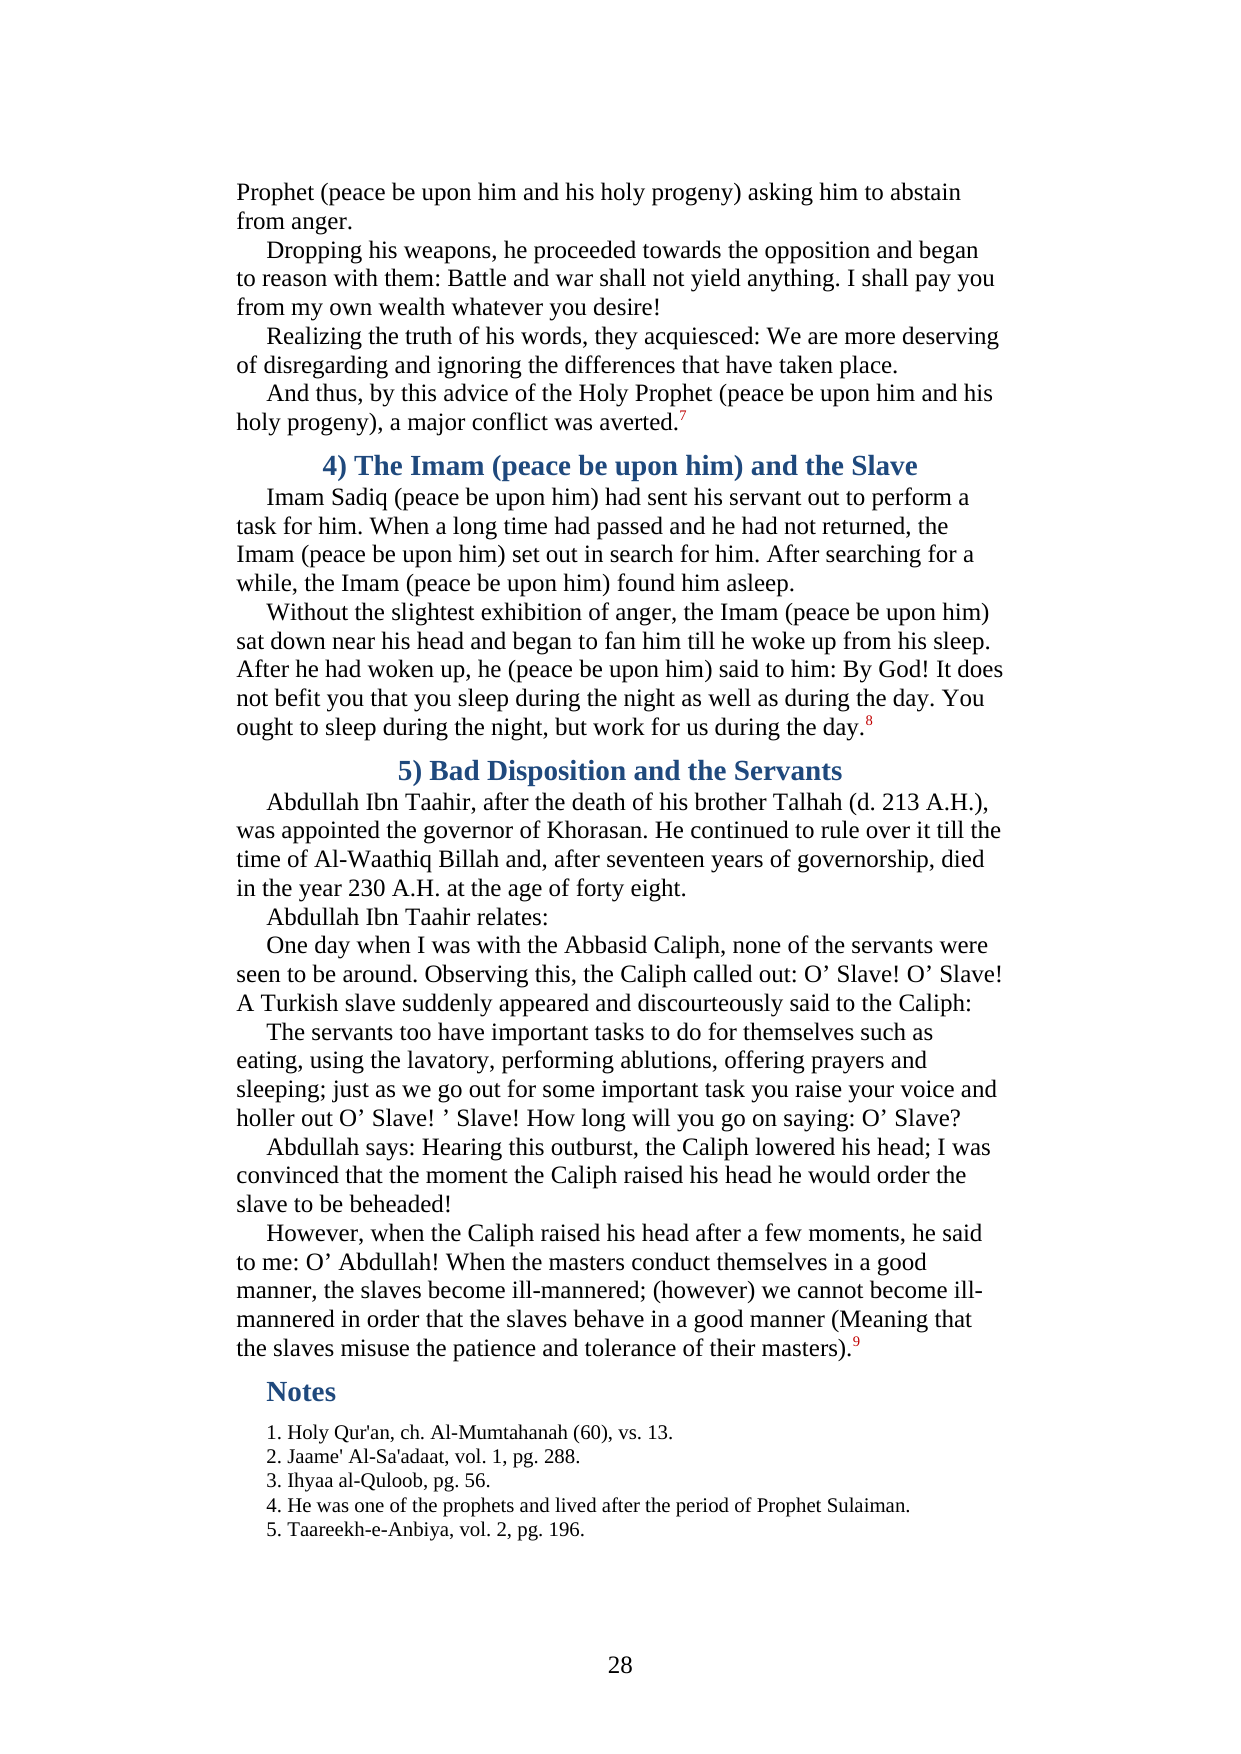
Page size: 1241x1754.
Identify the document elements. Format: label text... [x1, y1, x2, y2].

subtitle 4) The Imam (peace be upon him) and the Slave [236, 448, 1004, 482]
text Realizing the truth of his words, they acquiesced: We are more deserving of disregarding and ignoring the differences that have taken place. [236, 321, 1004, 378]
text 4. He was one of the prophets and lived after the period of Prophet Sulaiman. [236, 1492, 1004, 1517]
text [236, 177, 1004, 235]
text Abdullah Ibn Taahir relates: [236, 902, 1004, 931]
text Dropping his weapons, he proceeded towards the opposition and began to reason with them: Battle and war shall not yield anything. I shall pay you from my own wealth whatever you desire! [236, 235, 1004, 321]
text Without the slightest exhibition of anger, the Imam (peace be upon him) sat down near his head and began to fan him till he woke up from his sleep. After he had woken up, he (peace be upon him) said to him: By God! It does not befit you that you sleep during the night as well as during the day. You ought to sleep during the night, but work for us during the day.8 [236, 597, 1004, 741]
text However, when the Caliph raised his head after a few moments, he said to me: O’ Abdullah! When the masters conduct themselves in a good manner, the slaves become ill-mannered; (however) we cannot become ill-mannered in order that the slaves behave in a good manner (Meaning that the slaves misuse the patience and tolerance of their masters).9 [236, 1218, 1004, 1362]
text 3. Ihyaa al-Quloob, pg. 56. [236, 1468, 1004, 1492]
text The servants too have important tasks to do for themselves such as eating, using the lavatory, performing ablutions, offering prayers and sleeping; just as we go out for some important task you raise your voice and holler out O’ Slave! ’ Slave! How long will you go on saying: O’ Slave? [236, 1017, 1004, 1132]
text One day when I was with the Abbasid Caliph, none of the servants were seen to be around. Observing this, the Caliph called out: O’ Slave! O’ Slave! A Turkish slave suddenly appeared and discourteously said to the Caliph: [236, 931, 1004, 1017]
subtitle Notes [236, 1374, 1004, 1408]
text 1. Holy Qur'an, ch. Al-Mumtahanah (60), vs. 13. [236, 1420, 1004, 1444]
text 5. Taareekh-e-Anbiya, vol. 2, pg. 196. [236, 1517, 1004, 1541]
text Imam Sadiq (peace be upon him) had sent his servant out to perform a task for him. When a long time had passed and he had not returned, the Imam (peace be upon him) set out in search for him. After searching for a while, the Imam (peace be upon him) found him asleep. [236, 482, 1004, 597]
text Abdullah says: Hearing this outburst, the Caliph lowered his head; I was convinced that the moment the Caliph raised his head he would order the slave to be beheaded! [236, 1132, 1004, 1218]
subtitle 5) Bad Disposition and the Servants [236, 753, 1004, 787]
text And thus, by this advice of the Holy Prophet (peace be upon him and his holy progeny), a major conflict was averted.7 [236, 378, 1004, 436]
text 2. Jaame' Al-Sa'adaat, vol. 1, pg. 288. [236, 1444, 1004, 1468]
text Abdullah Ibn Taahir, after the death of his brother Talhah (d. 213 A.H.), was appointed the governor of Khorasan. He continued to rule over it till the time of Al-Waathiq Billah and, after seventeen years of governorship, died in the year 230 A.H. at the age of forty eight. [236, 787, 1004, 902]
